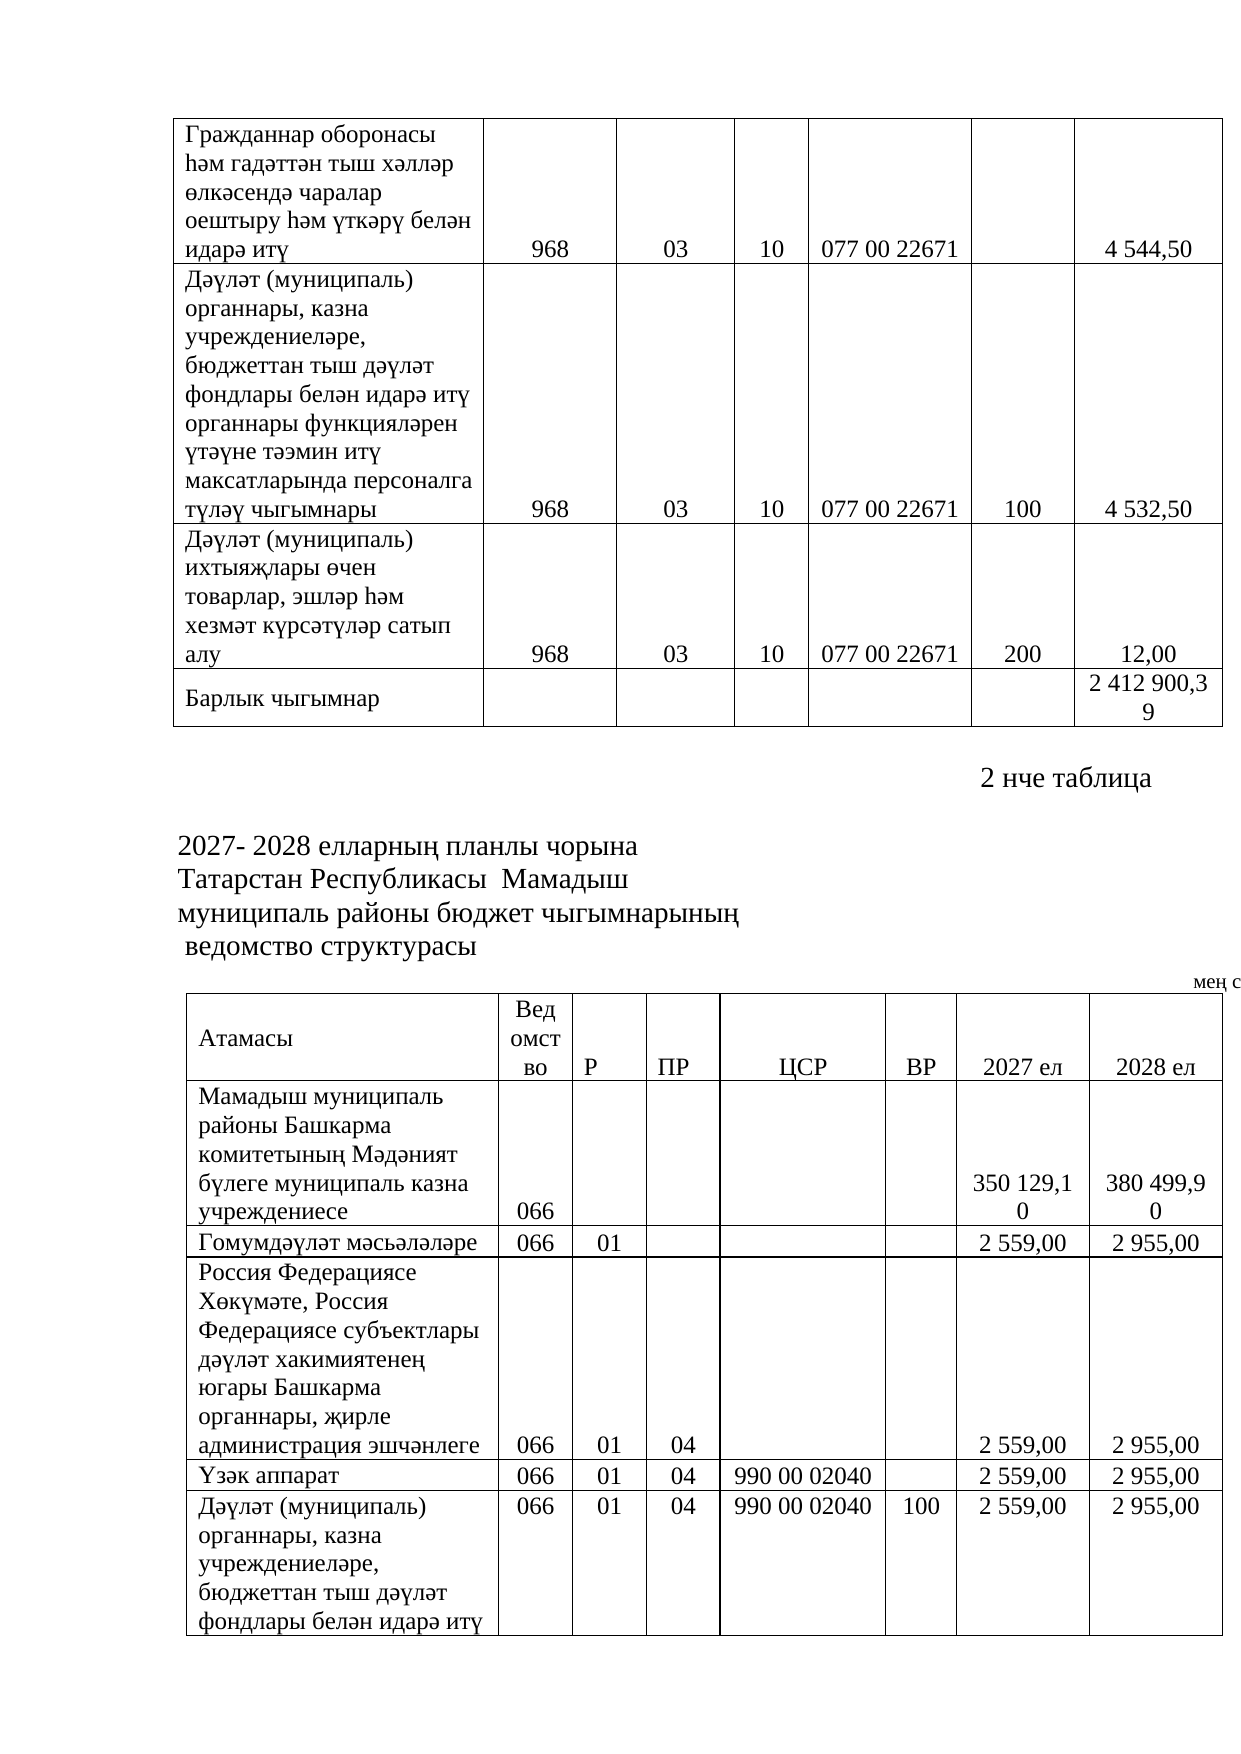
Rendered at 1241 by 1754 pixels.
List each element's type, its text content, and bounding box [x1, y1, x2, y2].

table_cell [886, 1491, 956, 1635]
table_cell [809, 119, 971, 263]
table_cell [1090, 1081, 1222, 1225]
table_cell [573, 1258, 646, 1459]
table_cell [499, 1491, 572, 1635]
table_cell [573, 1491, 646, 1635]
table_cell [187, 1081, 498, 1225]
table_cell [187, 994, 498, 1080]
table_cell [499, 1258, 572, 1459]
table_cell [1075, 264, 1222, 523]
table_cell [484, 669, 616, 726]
text муниципаль районы бюджет чыгымнарының [177, 895, 1152, 928]
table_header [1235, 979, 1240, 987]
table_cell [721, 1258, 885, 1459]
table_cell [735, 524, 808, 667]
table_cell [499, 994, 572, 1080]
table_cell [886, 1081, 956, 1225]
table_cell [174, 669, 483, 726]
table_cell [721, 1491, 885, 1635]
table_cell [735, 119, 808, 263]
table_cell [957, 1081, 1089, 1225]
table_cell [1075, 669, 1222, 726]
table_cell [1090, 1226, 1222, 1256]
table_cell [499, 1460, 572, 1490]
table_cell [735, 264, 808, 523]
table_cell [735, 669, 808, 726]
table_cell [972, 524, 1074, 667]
text 2 нче таблица [683, 761, 1152, 794]
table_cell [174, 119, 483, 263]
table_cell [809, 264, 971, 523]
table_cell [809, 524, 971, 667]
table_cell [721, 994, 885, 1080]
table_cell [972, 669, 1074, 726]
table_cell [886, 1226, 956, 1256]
text ведомство структурасы [177, 928, 1152, 962]
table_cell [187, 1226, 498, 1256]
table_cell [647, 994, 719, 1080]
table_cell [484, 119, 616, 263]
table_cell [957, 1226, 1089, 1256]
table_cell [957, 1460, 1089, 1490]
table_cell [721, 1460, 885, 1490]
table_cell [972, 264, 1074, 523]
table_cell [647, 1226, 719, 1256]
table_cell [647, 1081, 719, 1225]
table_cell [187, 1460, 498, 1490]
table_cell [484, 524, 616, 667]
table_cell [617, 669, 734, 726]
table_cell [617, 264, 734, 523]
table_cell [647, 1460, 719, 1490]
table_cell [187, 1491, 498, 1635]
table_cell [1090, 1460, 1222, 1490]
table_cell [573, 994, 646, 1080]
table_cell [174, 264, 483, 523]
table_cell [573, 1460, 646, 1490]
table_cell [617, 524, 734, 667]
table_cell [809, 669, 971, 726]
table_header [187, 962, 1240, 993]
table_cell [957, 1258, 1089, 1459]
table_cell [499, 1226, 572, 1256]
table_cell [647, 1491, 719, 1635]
text 2027- 2028 елларның планлы чорына [177, 828, 1152, 861]
text Татарстан Республикасы Мамадыш [177, 861, 1152, 895]
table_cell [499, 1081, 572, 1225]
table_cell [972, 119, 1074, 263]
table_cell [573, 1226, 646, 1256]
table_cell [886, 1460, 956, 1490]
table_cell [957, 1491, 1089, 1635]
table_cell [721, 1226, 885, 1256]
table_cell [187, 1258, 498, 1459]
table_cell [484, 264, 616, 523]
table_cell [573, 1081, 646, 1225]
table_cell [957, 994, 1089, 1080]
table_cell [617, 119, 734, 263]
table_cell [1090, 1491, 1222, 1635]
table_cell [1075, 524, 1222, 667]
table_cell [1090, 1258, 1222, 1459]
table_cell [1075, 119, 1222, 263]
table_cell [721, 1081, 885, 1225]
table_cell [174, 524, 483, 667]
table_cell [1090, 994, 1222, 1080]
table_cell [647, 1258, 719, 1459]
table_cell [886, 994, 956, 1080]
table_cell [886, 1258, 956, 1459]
